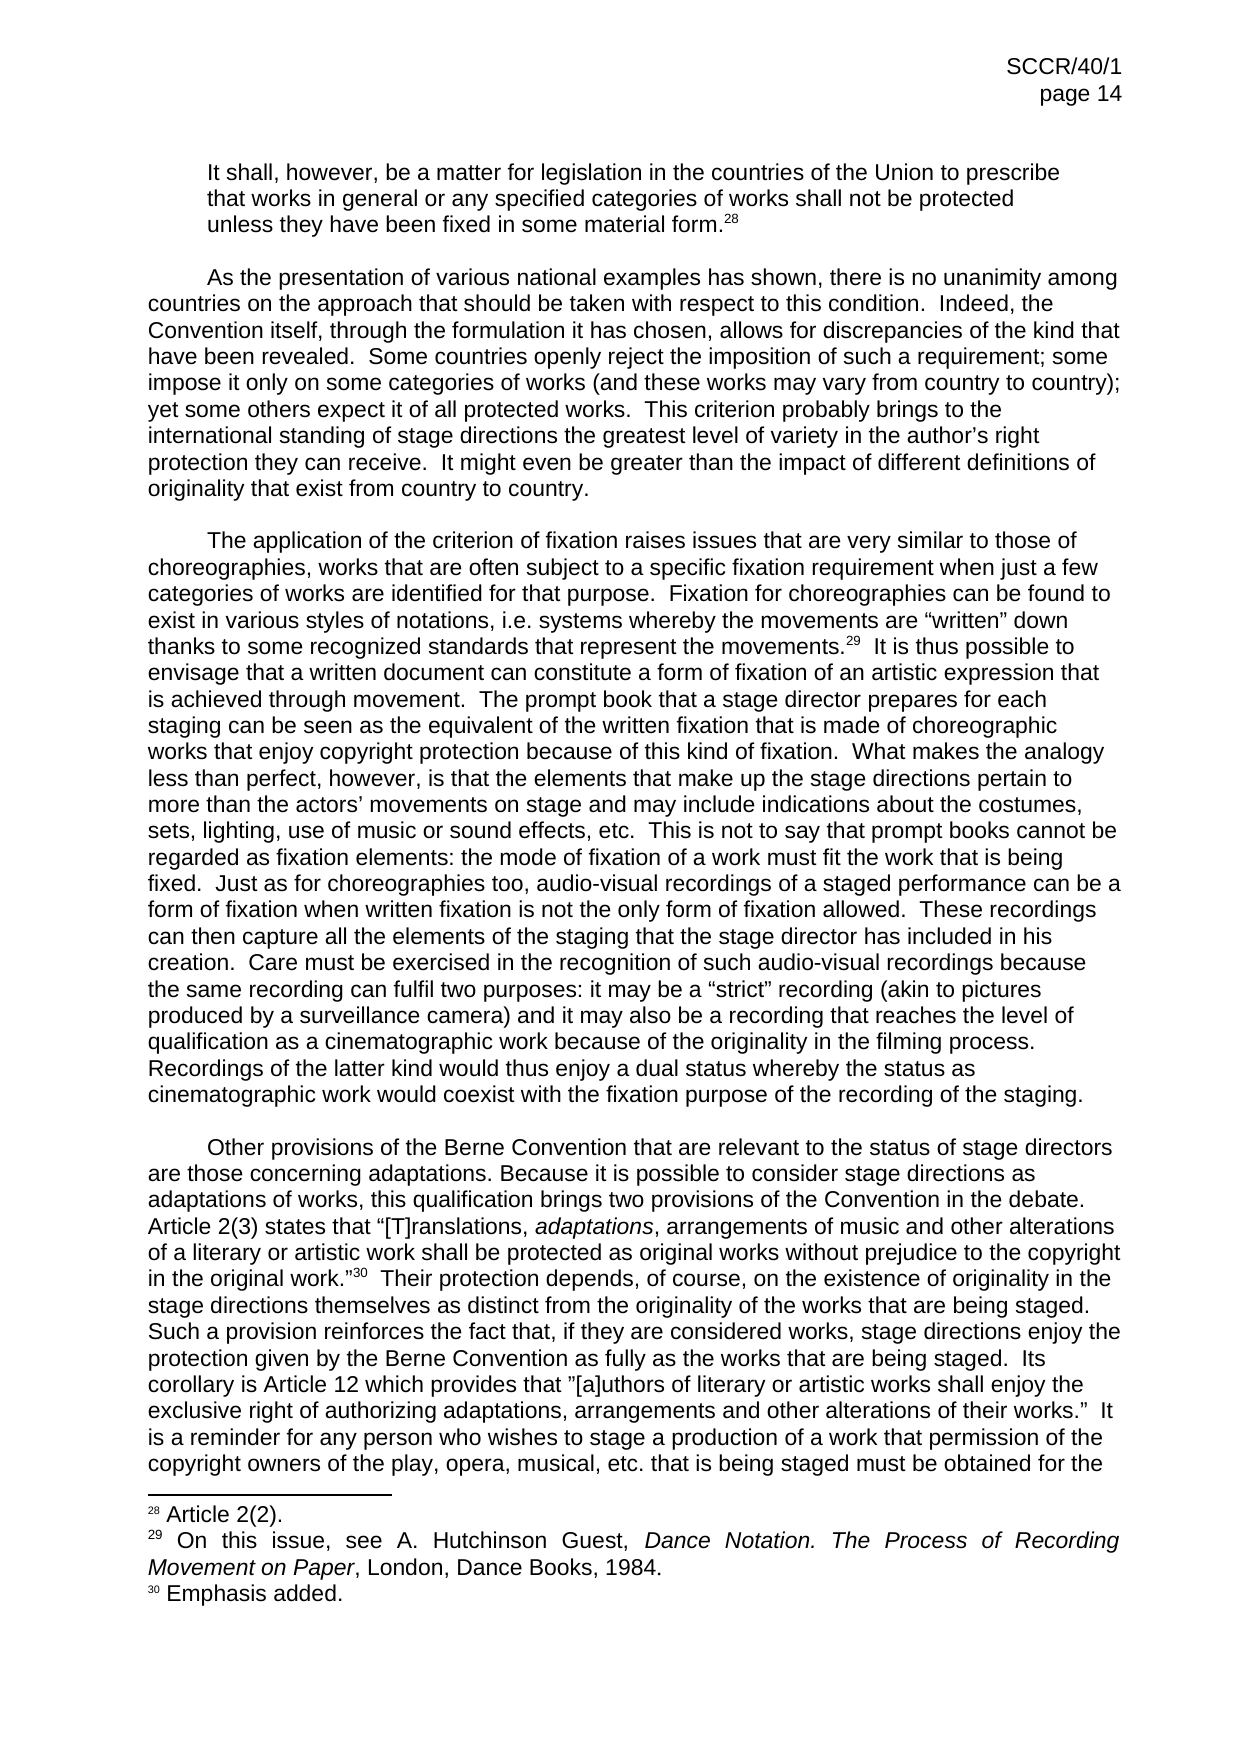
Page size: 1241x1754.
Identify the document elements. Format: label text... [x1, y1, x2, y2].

text It shall, however, be a matter for legislation in the countries of the Union to prescribe that works in general or any specified categories of works shall not be protected unless they have been fixed in some material form. [207, 158, 1063, 238]
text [148, 1134, 1122, 1476]
text The application of the criterion of fixation raises issues that are very similar to those of choreographies, works that are often subject to a specific fixation requirement when just a few categories of works are identified for that purpose. Fixation for choreographies can be found to exist in various styles of notations, i.e. systems whereby the movements are “written” down thanks to some recognized standards that represent the movements. It is thus possible to envisage that a written document can constitute a form of fixation of an artistic expression that is achieved through movement. The prompt book that a stage director prepares for each staging can be seen as the equivalent of the written fixation that is made of choreographic works that enjoy copyright protection because of this kind of fixation. What makes the analogy less than perfect, however, is that the elements that make up the stage directions pertain to more than the actors’ movements on stage and may include indications about the costumes, sets, lighting, use of music or sound effects, etc. This is not to say that prompt books cannot be regarded as fixation elements: the mode of fixation of a work must fit the work that is being fixed. Just as for choreographies too, audio-visual recordings of a staged performance can be a form of fixation when written fixation is not the only form of fixation allowed. These recordings can then capture all the elements of the staging that the stage director has included in his creation. Care must be exercised in the recognition of such audio-visual recordings because the same recording can fulfil two purposes: it may be a “strict” recording (akin to pictures produced by a surveillance camera) and it may also be a recording that reaches the level of qualification as a cinematographic work because of the originality in the filming process. Recordings of the latter kind would thus enjoy a dual status whereby the status as cinematographic work would coexist with the fixation purpose of the recording of the staging. [148, 527, 1122, 1107]
text As the presentation of various national examples has shown, there is no unanimity among countries on the approach that should be taken with respect to this condition. Indeed, the Convention itself, through the formulation it has chosen, allows for discrepancies of the kind that have been revealed. Some countries openly reject the imposition of such a requirement; some impose it only on some categories of works (and these works may vary from country to country); yet some others expect it of all protected works. This criterion probably brings to the international standing of stage directions the greatest level of variety in the author’s right protection they can receive. It might even be greater than the impact of different definitions of originality that exist from country to country. [148, 264, 1122, 501]
